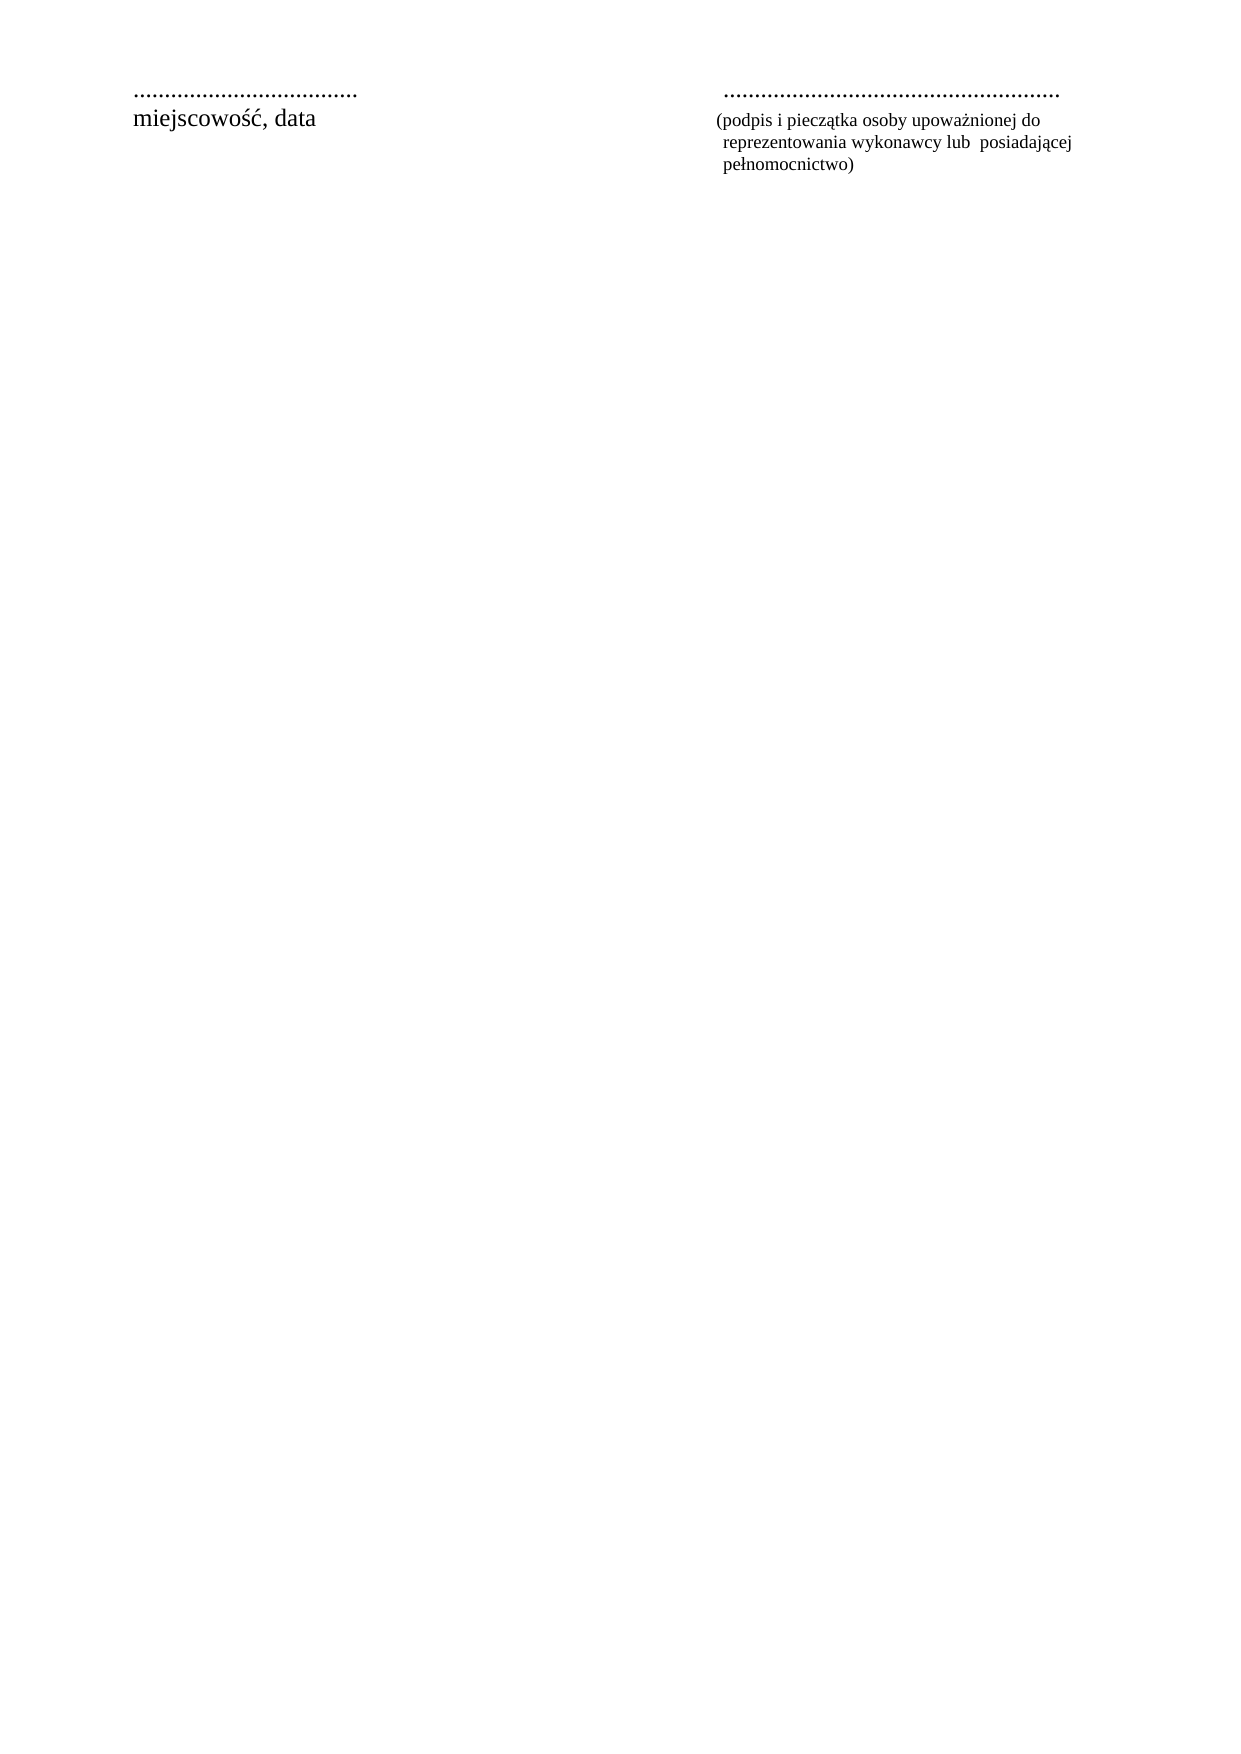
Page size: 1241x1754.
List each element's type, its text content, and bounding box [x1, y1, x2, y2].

text .................................... ...................................................... [133, 74, 1107, 103]
text miejscowość, data (podpis i pieczątka osoby upoważnionej do [133, 103, 1107, 131]
text reprezentowania wykonawcy lub posiadającej pełnomocnictwo) [723, 131, 1107, 174]
